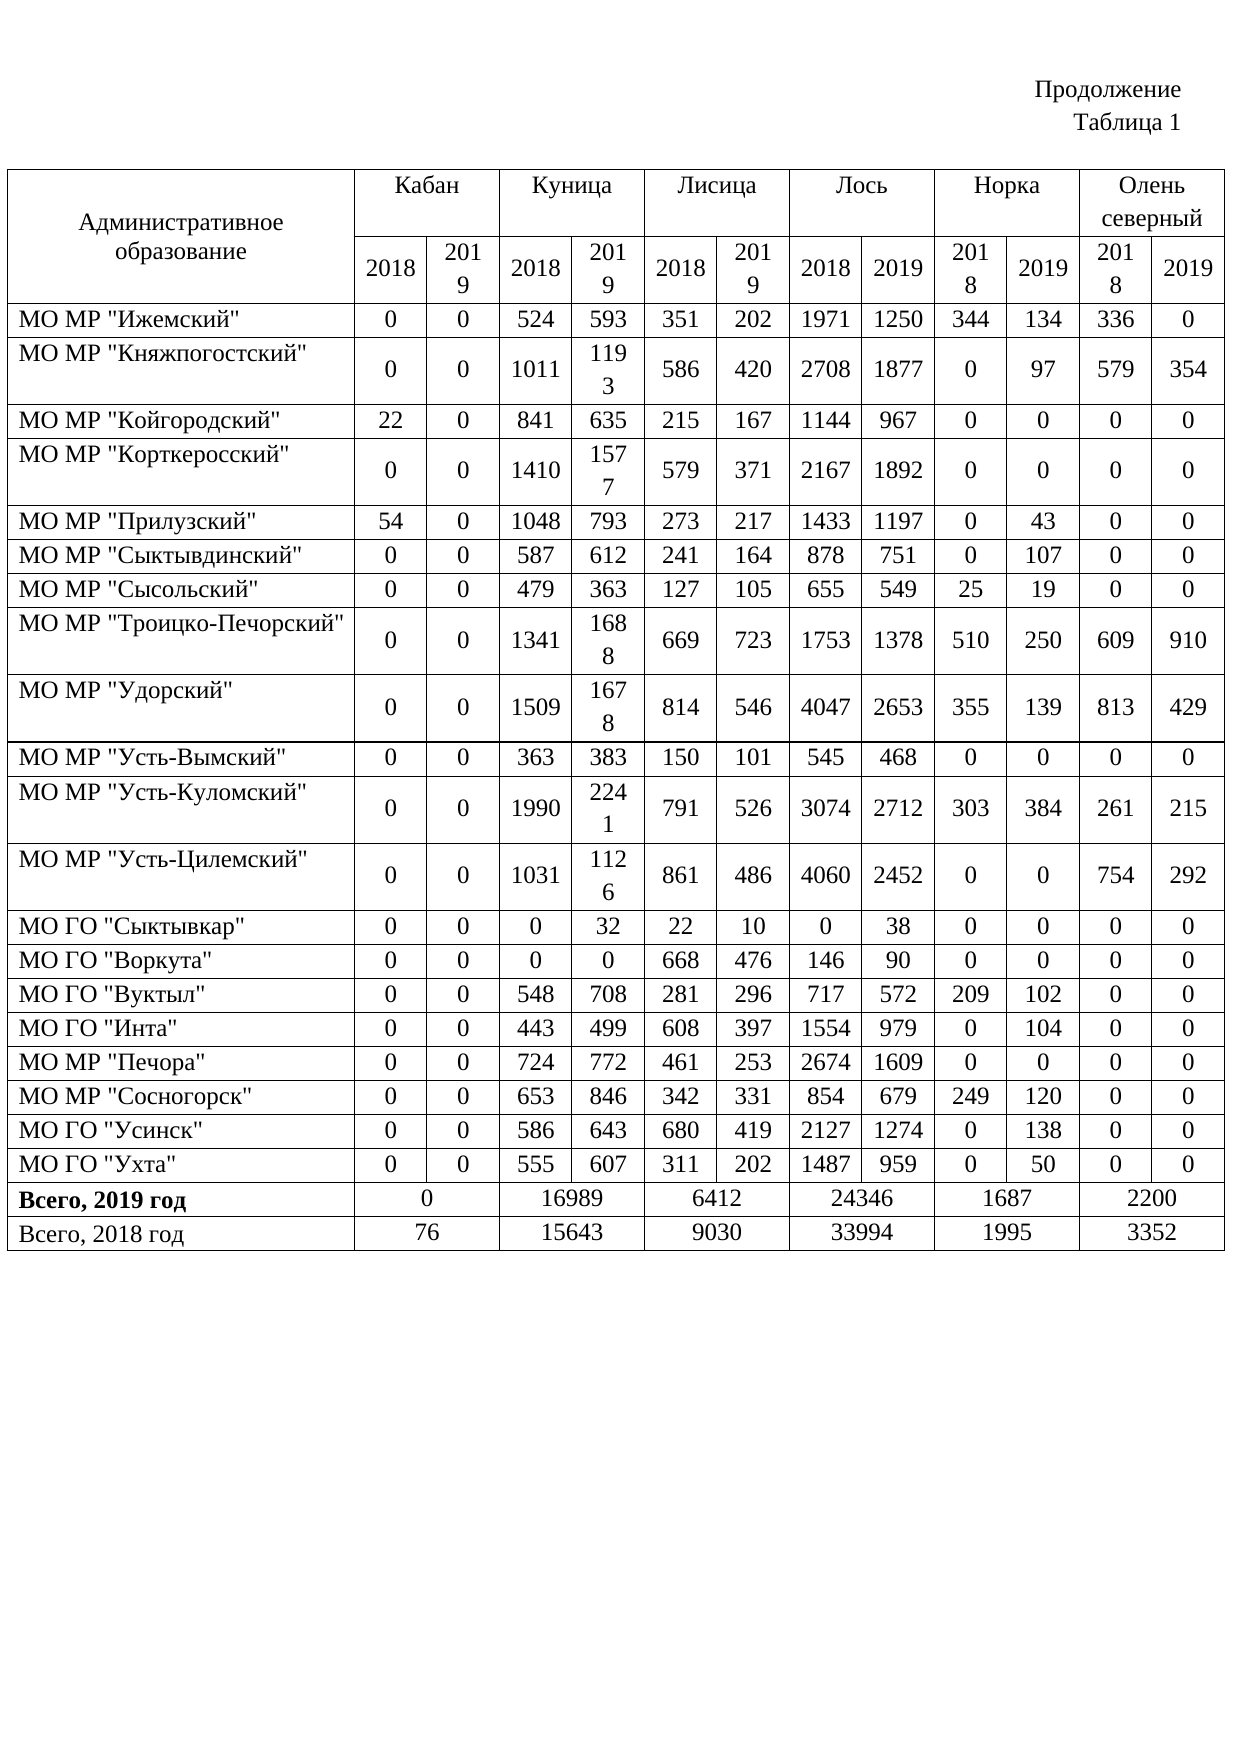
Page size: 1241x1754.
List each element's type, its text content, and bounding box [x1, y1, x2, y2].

table_cell 1990 [500, 777, 571, 843]
table_cell 371 [717, 439, 789, 505]
table_cell 0 [1007, 405, 1079, 438]
table_cell 253 [717, 1047, 789, 1080]
table_cell 0 [1152, 1013, 1224, 1046]
table_cell 342 [645, 1081, 716, 1114]
table_cell 0 [1080, 439, 1151, 505]
table_cell 793 [572, 506, 644, 539]
table_cell 0 [427, 1013, 499, 1046]
table_cell 0 [355, 608, 426, 674]
table_cell 549 [862, 574, 934, 607]
table_cell 0 [1152, 439, 1224, 505]
table_cell 2674 [790, 1047, 861, 1080]
table_cell 967 [862, 405, 934, 438]
table_cell 0 [1152, 979, 1224, 1012]
table_cell 461 [645, 1047, 716, 1080]
table_cell 107 [1007, 540, 1079, 573]
table_cell 336 [1080, 304, 1151, 337]
table_cell 1688 [572, 608, 644, 674]
table_cell 0 [935, 911, 1006, 944]
table_cell 2167 [790, 439, 861, 505]
table_cell 1995 [935, 1217, 1079, 1250]
table_cell 167 [717, 405, 789, 438]
table_cell 669 [645, 608, 716, 674]
table_cell 250 [1007, 608, 1079, 674]
table_cell МО МР "Удорский" [8, 675, 354, 741]
table_cell 607 [572, 1149, 644, 1182]
table_cell 910 [1152, 608, 1224, 674]
table_cell 861 [645, 844, 716, 910]
table_cell 22 [645, 911, 716, 944]
table_cell 38 [862, 911, 934, 944]
table_cell 0 [355, 743, 426, 776]
table_cell 593 [572, 304, 644, 337]
table_cell 32 [572, 911, 644, 944]
table_cell 0 [1080, 1149, 1151, 1182]
table_cell 3352 [1080, 1217, 1224, 1250]
table_header Административное образование [8, 170, 354, 303]
table_cell 33994 [790, 1217, 934, 1250]
table_cell 2018 [500, 237, 571, 303]
table_cell 2018 [355, 237, 426, 303]
table_cell 0 [935, 405, 1006, 438]
table_cell 572 [862, 979, 934, 1012]
table_cell 164 [717, 540, 789, 573]
table_cell 16989 [500, 1183, 644, 1216]
table_cell 1433 [790, 506, 861, 539]
table_cell 1554 [790, 1013, 861, 1046]
table_cell МО ГО "Воркута" [8, 945, 354, 978]
table_cell 0 [1080, 743, 1151, 776]
table_cell 0 [1152, 304, 1224, 337]
table_cell 1274 [862, 1115, 934, 1148]
table_cell МО МР "Печора" [8, 1047, 354, 1080]
table_cell МО МР "Усть-Цилемский" [8, 844, 354, 910]
table_cell 2018 [645, 237, 716, 303]
table_cell 0 [427, 1149, 499, 1182]
table_cell 548 [500, 979, 571, 1012]
table_cell 2200 [1080, 1183, 1224, 1216]
table_cell 1410 [500, 439, 571, 505]
table_cell МО МР "Сосногорск" [8, 1081, 354, 1114]
table_cell 19 [1007, 574, 1079, 607]
table_cell 0 [1080, 911, 1151, 944]
table_cell 579 [1080, 338, 1151, 404]
table_cell 0 [1080, 1115, 1151, 1148]
table_cell 419 [717, 1115, 789, 1148]
table_cell 0 [1007, 439, 1079, 505]
table_cell 0 [1152, 540, 1224, 573]
table_cell 0 [355, 304, 426, 337]
table_cell 0 [355, 574, 426, 607]
table_cell 0 [355, 911, 426, 944]
table_cell 90 [862, 945, 934, 978]
table_cell МО МР "Усть-Куломский" [8, 777, 354, 843]
table_cell 0 [427, 540, 499, 573]
table_cell 1250 [862, 304, 934, 337]
table_header Куница [500, 170, 644, 236]
table_cell 2019 [1152, 237, 1224, 303]
table_cell 791 [645, 777, 716, 843]
table_cell 0 [790, 911, 861, 944]
table_cell МО МР "Прилузский" [8, 506, 354, 539]
table_cell 4047 [790, 675, 861, 741]
table_cell 363 [572, 574, 644, 607]
table_cell МО МР "Сыктывдинский" [8, 540, 354, 573]
table_cell 25 [935, 574, 1006, 607]
table_cell 0 [935, 743, 1006, 776]
table_cell 476 [717, 945, 789, 978]
table_cell 311 [645, 1149, 716, 1182]
table_cell 420 [717, 338, 789, 404]
table_cell 846 [572, 1081, 644, 1114]
table_cell 0 [427, 405, 499, 438]
table_cell Всего, 2019 год [8, 1183, 354, 1216]
table_cell 0 [355, 1081, 426, 1114]
table_cell 97 [1007, 338, 1079, 404]
table_cell 0 [935, 439, 1006, 505]
table_cell 486 [717, 844, 789, 910]
table_cell 2018 [1080, 237, 1151, 303]
table_cell МО ГО "Усинск" [8, 1115, 354, 1148]
table_cell 1877 [862, 338, 934, 404]
table_cell 0 [1152, 945, 1224, 978]
table_cell 127 [645, 574, 716, 607]
table_cell 1487 [790, 1149, 861, 1182]
table_cell 979 [862, 1013, 934, 1046]
table_cell 0 [1152, 1149, 1224, 1182]
table_cell 0 [1080, 540, 1151, 573]
table_cell 0 [1007, 945, 1079, 978]
table_cell 0 [427, 608, 499, 674]
table_cell 841 [500, 405, 571, 438]
table_cell 351 [645, 304, 716, 337]
table_cell 724 [500, 1047, 571, 1080]
table_cell 0 [427, 979, 499, 1012]
table_cell 9030 [645, 1217, 789, 1250]
table_cell 0 [427, 675, 499, 741]
table_cell 292 [1152, 844, 1224, 910]
table_cell 708 [572, 979, 644, 1012]
table_cell 854 [790, 1081, 861, 1114]
table_cell 0 [572, 945, 644, 978]
table_cell МО МР "Усть-Вымский" [8, 743, 354, 776]
table_cell 202 [717, 1149, 789, 1182]
table_cell 510 [935, 608, 1006, 674]
table_cell 209 [935, 979, 1006, 1012]
table_cell 814 [645, 675, 716, 741]
table_cell 643 [572, 1115, 644, 1148]
table_cell 1144 [790, 405, 861, 438]
table_cell 555 [500, 1149, 571, 1182]
table_cell 105 [717, 574, 789, 607]
table_cell 331 [717, 1081, 789, 1114]
table_cell 2018 [935, 237, 1006, 303]
table_cell 2019 [427, 237, 499, 303]
table_cell 0 [935, 945, 1006, 978]
table_cell 587 [500, 540, 571, 573]
table_cell 0 [427, 574, 499, 607]
table_cell Всего, 2018 год [8, 1217, 354, 1250]
table_cell 0 [355, 675, 426, 741]
table_cell МО МР "Княжпогостский" [8, 338, 354, 404]
table_cell 0 [1080, 574, 1151, 607]
table_cell 0 [1152, 574, 1224, 607]
table_cell 1197 [862, 506, 934, 539]
table_cell 545 [790, 743, 861, 776]
table_cell 354 [1152, 338, 1224, 404]
table_cell 249 [935, 1081, 1006, 1114]
table_cell МО МР "Сысольский" [8, 574, 354, 607]
table_cell 1193 [572, 338, 644, 404]
table_cell 0 [355, 777, 426, 843]
table_cell 609 [1080, 608, 1151, 674]
table_cell 0 [355, 1183, 499, 1216]
table_cell 1609 [862, 1047, 934, 1080]
table_cell 772 [572, 1047, 644, 1080]
table_cell 138 [1007, 1115, 1079, 1148]
table_cell 2019 [717, 237, 789, 303]
table_cell 0 [1007, 743, 1079, 776]
table_cell 281 [645, 979, 716, 1012]
table_cell 2653 [862, 675, 934, 741]
table_cell 0 [500, 911, 571, 944]
table_cell 1892 [862, 439, 934, 505]
table_cell 355 [935, 675, 1006, 741]
table_cell 0 [355, 1013, 426, 1046]
table_cell МО МР "Троицко-Печорский" [8, 608, 354, 674]
table_cell 608 [645, 1013, 716, 1046]
table_cell 3074 [790, 777, 861, 843]
table_cell 4060 [790, 844, 861, 910]
table_cell 813 [1080, 675, 1151, 741]
table_cell 0 [1080, 979, 1151, 1012]
table_cell 959 [862, 1149, 934, 1182]
table_cell 241 [645, 540, 716, 573]
table_cell 0 [1152, 911, 1224, 944]
table_cell 0 [427, 777, 499, 843]
table_cell 0 [355, 1047, 426, 1080]
table_cell 0 [427, 945, 499, 978]
table_cell 429 [1152, 675, 1224, 741]
table_cell 0 [1152, 1081, 1224, 1114]
table_cell 479 [500, 574, 571, 607]
table_cell 0 [427, 1081, 499, 1114]
table_cell 120 [1007, 1081, 1079, 1114]
table_cell 0 [427, 911, 499, 944]
table_cell 1509 [500, 675, 571, 741]
table_cell 0 [355, 945, 426, 978]
table_cell 0 [935, 844, 1006, 910]
table_cell 668 [645, 945, 716, 978]
table_cell 0 [935, 1047, 1006, 1080]
table_cell 0 [355, 540, 426, 573]
table_cell 0 [1152, 1047, 1224, 1080]
table_cell 586 [500, 1115, 571, 1148]
table_cell 15643 [500, 1217, 644, 1250]
table_cell 102 [1007, 979, 1079, 1012]
table_cell 202 [717, 304, 789, 337]
table_cell 0 [427, 743, 499, 776]
table_header Кабан [355, 170, 499, 236]
table_cell 54 [355, 506, 426, 539]
table_cell 2452 [862, 844, 934, 910]
table_cell 1341 [500, 608, 571, 674]
table_cell МО МР "Корткеросский" [8, 439, 354, 505]
table_cell 499 [572, 1013, 644, 1046]
table_cell 526 [717, 777, 789, 843]
table_cell 6412 [645, 1183, 789, 1216]
table_cell 0 [427, 338, 499, 404]
table_cell 612 [572, 540, 644, 573]
table_cell 0 [1152, 506, 1224, 539]
table_cell 0 [1152, 743, 1224, 776]
table_cell 717 [790, 979, 861, 1012]
table_header Олень северный [1080, 170, 1224, 236]
table_cell 586 [645, 338, 716, 404]
table_cell 546 [717, 675, 789, 741]
table_cell 0 [1152, 405, 1224, 438]
table_cell 215 [645, 405, 716, 438]
table_cell 635 [572, 405, 644, 438]
table_cell 1971 [790, 304, 861, 337]
table_cell 2127 [790, 1115, 861, 1148]
table_cell 303 [935, 777, 1006, 843]
table_cell 0 [427, 844, 499, 910]
table_cell 653 [500, 1081, 571, 1114]
table_cell 0 [1080, 1047, 1151, 1080]
table_cell 384 [1007, 777, 1079, 843]
table_cell 0 [935, 506, 1006, 539]
table_cell 0 [500, 945, 571, 978]
table_cell 43 [1007, 506, 1079, 539]
table_cell 579 [645, 439, 716, 505]
table_cell 0 [427, 1115, 499, 1148]
table_cell 680 [645, 1115, 716, 1148]
table_cell 101 [717, 743, 789, 776]
table_cell 0 [427, 506, 499, 539]
table_cell 0 [1007, 1047, 1079, 1080]
table_cell 1126 [572, 844, 644, 910]
table_cell 2241 [572, 777, 644, 843]
table_cell 655 [790, 574, 861, 607]
table_cell 2712 [862, 777, 934, 843]
table_cell 50 [1007, 1149, 1079, 1182]
table_cell 0 [935, 1013, 1006, 1046]
text Продолжение [118, 74, 1181, 103]
table_cell 139 [1007, 675, 1079, 741]
table_cell 76 [355, 1217, 499, 1250]
table_cell 397 [717, 1013, 789, 1046]
table_cell 104 [1007, 1013, 1079, 1046]
table_cell 1678 [572, 675, 644, 741]
table_cell МО МР "Ижемский" [8, 304, 354, 337]
table_cell 1378 [862, 608, 934, 674]
table_cell 524 [500, 304, 571, 337]
table_cell 0 [1080, 1013, 1151, 1046]
table_cell 468 [862, 743, 934, 776]
text Таблица 1 [118, 107, 1181, 136]
table_header Лось [790, 170, 934, 236]
table_cell 22 [355, 405, 426, 438]
table_cell 0 [1080, 405, 1151, 438]
table_cell 150 [645, 743, 716, 776]
table_cell 2019 [862, 237, 934, 303]
table_cell 0 [355, 844, 426, 910]
table_cell 1753 [790, 608, 861, 674]
table_cell 0 [1152, 1115, 1224, 1148]
table_cell 217 [717, 506, 789, 539]
table_cell 1577 [572, 439, 644, 505]
table_cell МО ГО "Ухта" [8, 1149, 354, 1182]
table_cell 0 [935, 338, 1006, 404]
table_cell 0 [355, 979, 426, 1012]
table_header Лисица [645, 170, 789, 236]
table_cell 261 [1080, 777, 1151, 843]
table_cell 2708 [790, 338, 861, 404]
table_cell 1031 [500, 844, 571, 910]
table_cell 273 [645, 506, 716, 539]
table_cell 146 [790, 945, 861, 978]
table_cell 0 [1007, 844, 1079, 910]
table_cell 0 [935, 1115, 1006, 1148]
table_cell 878 [790, 540, 861, 573]
table_cell 0 [1080, 506, 1151, 539]
table_cell 215 [1152, 777, 1224, 843]
table_cell МО ГО "Инта" [8, 1013, 354, 1046]
table_cell МО ГО "Сыктывкар" [8, 911, 354, 944]
table_cell 363 [500, 743, 571, 776]
table_cell 0 [355, 1115, 426, 1148]
table_cell 10 [717, 911, 789, 944]
table_cell 0 [1080, 1081, 1151, 1114]
table_header Норка [935, 170, 1079, 236]
table_cell 751 [862, 540, 934, 573]
table_cell 0 [427, 1047, 499, 1080]
table_cell 2019 [572, 237, 644, 303]
table_cell 1048 [500, 506, 571, 539]
table_cell 723 [717, 608, 789, 674]
table_cell 754 [1080, 844, 1151, 910]
table_cell 0 [355, 1149, 426, 1182]
table_cell МО МР "Койгородский" [8, 405, 354, 438]
table_cell 0 [935, 1149, 1006, 1182]
table_cell 0 [1080, 945, 1151, 978]
table_cell 2019 [1007, 237, 1079, 303]
table_cell 679 [862, 1081, 934, 1114]
table_cell 0 [355, 439, 426, 505]
table_cell 0 [427, 304, 499, 337]
table_cell 134 [1007, 304, 1079, 337]
table_cell 2018 [790, 237, 861, 303]
table_cell 0 [355, 338, 426, 404]
table_cell 383 [572, 743, 644, 776]
table_cell 296 [717, 979, 789, 1012]
table_cell 1011 [500, 338, 571, 404]
table_cell 0 [427, 439, 499, 505]
table_cell 443 [500, 1013, 571, 1046]
table_cell 344 [935, 304, 1006, 337]
table_cell 0 [1007, 911, 1079, 944]
table_cell 0 [935, 540, 1006, 573]
table_cell 1687 [935, 1183, 1079, 1216]
table_cell МО ГО "Вуктыл" [8, 979, 354, 1012]
table_cell 24346 [790, 1183, 934, 1216]
